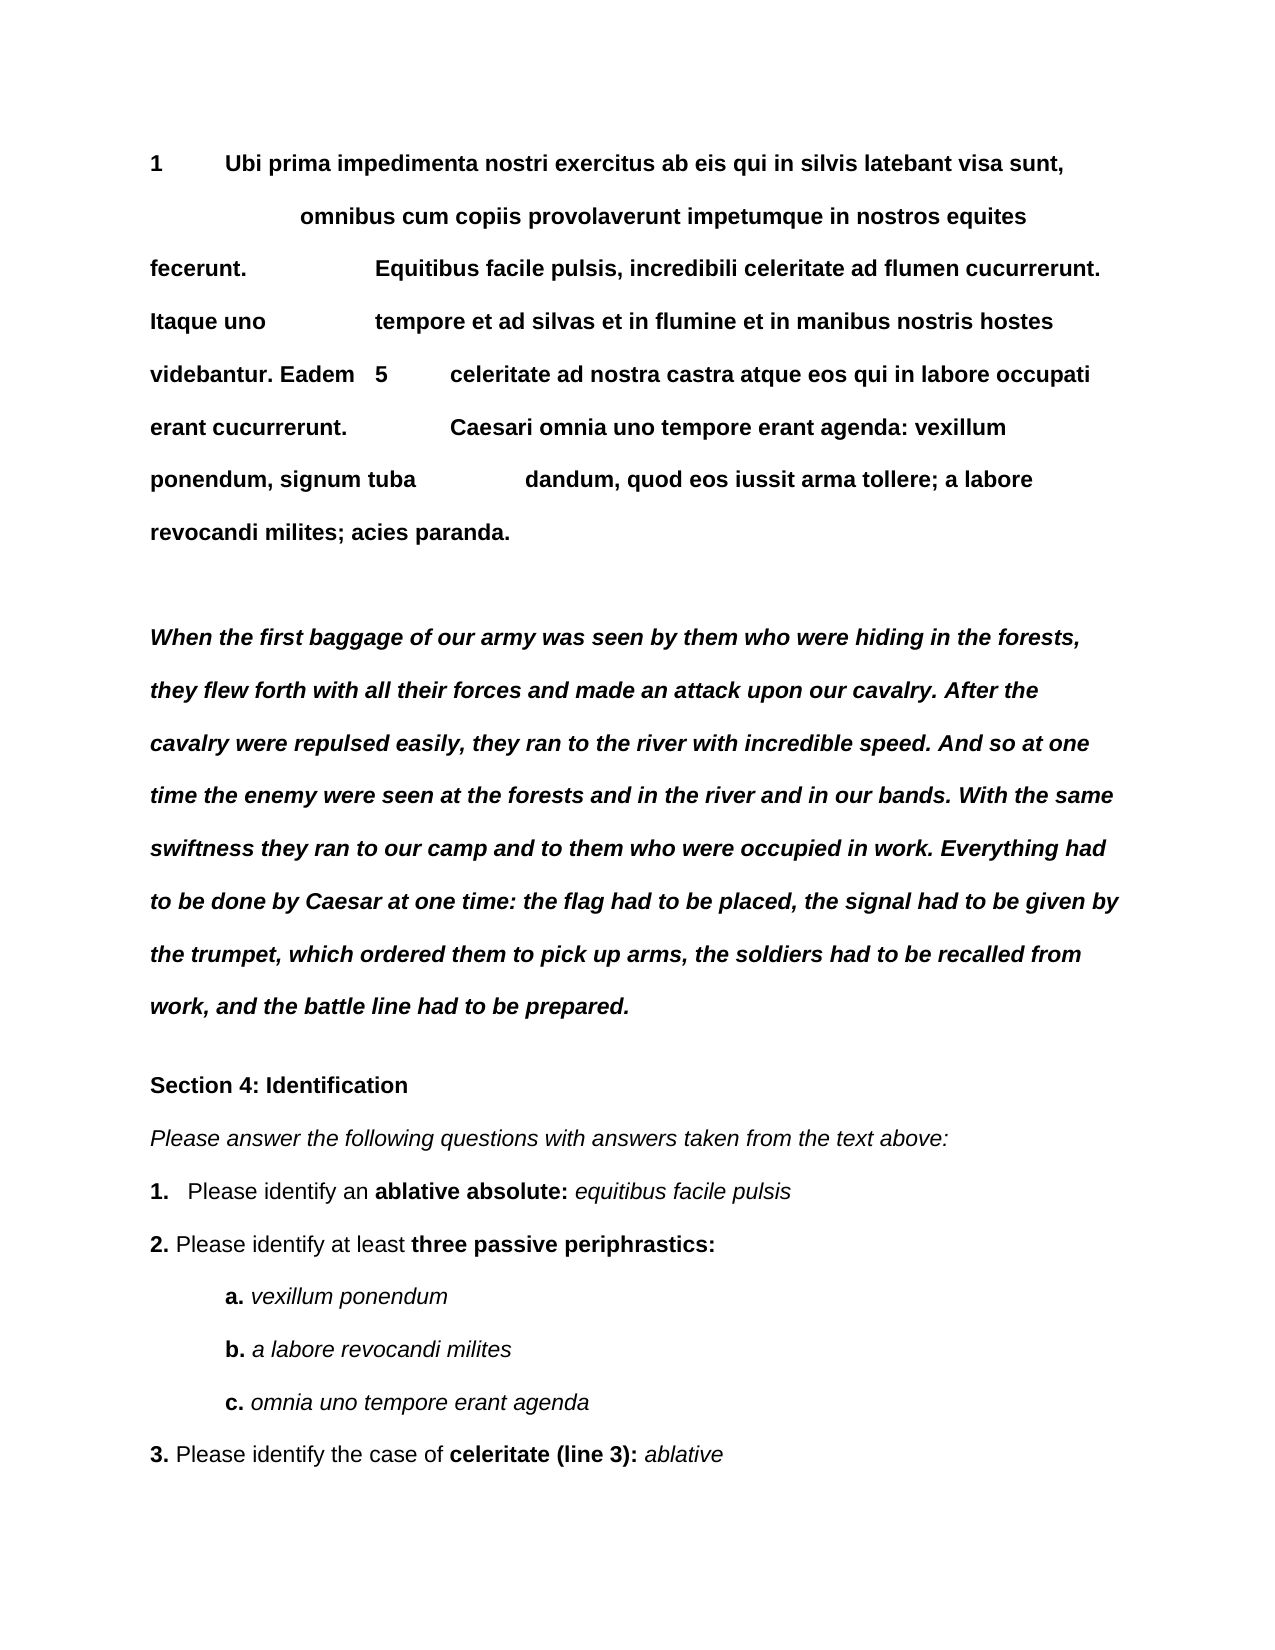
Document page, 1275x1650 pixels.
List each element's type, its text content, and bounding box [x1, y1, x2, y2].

text When the first baggage of our army was seen by them who were hiding in the forests, they flew forth with all their forces and made an attack upon our cavalry. After the cavalry were repulsed easily, they ran to the river with incredible speed. And so at one time the enemy were seen at the forests and in the river and in our bands. With the same swiftness they ran to our camp and to them who were occupied in work. Everything had to be done by Caesar at one time: the flag had to be placed, the signal had to be given by the trumpet, which ordered them to pick up arms, the soldiers had to be recalled from work, and the battle line had to be prepared. [150, 624, 1125, 1020]
text c. omnia uno tempore erant agenda [150, 1389, 1125, 1415]
list Please identify an ablative absolute: equitibus facile pulsis [150, 1178, 1125, 1204]
text 2. Please identify at least three passive periphrastics: [150, 1231, 1125, 1257]
text 3. Please identify the case of celeritate (line 3): ablative [150, 1441, 1125, 1468]
text b. a labore revocandi milites [150, 1336, 1125, 1362]
text 1 Ubi prima impedimenta nostri exercitus ab eis qui in silvis latebant visa sunt, omnibus cum copiis provolaverunt impetumque in nostros equites fecerunt. Equitibus facile pulsis, incredibili celeritate ad flumen cucurrerunt. Itaque uno tempore et ad silvas et in flumine et in manibus nostris hostes videbantur. Eadem 5 celeritate ad nostra castra atque eos qui in labore occupati erant cucurrerunt. Caesari omnia uno tempore erant agenda: vexillum ponendum, signum tuba dandum, quod eos iussit arma tollere; a labore revocandi milites; acies paranda. [150, 150, 1125, 545]
text a. vexillum ponendum [150, 1283, 1125, 1309]
text Section 4: Identification [150, 1072, 1125, 1099]
text Please answer the following questions with answers taken from the text above: [150, 1125, 1125, 1151]
